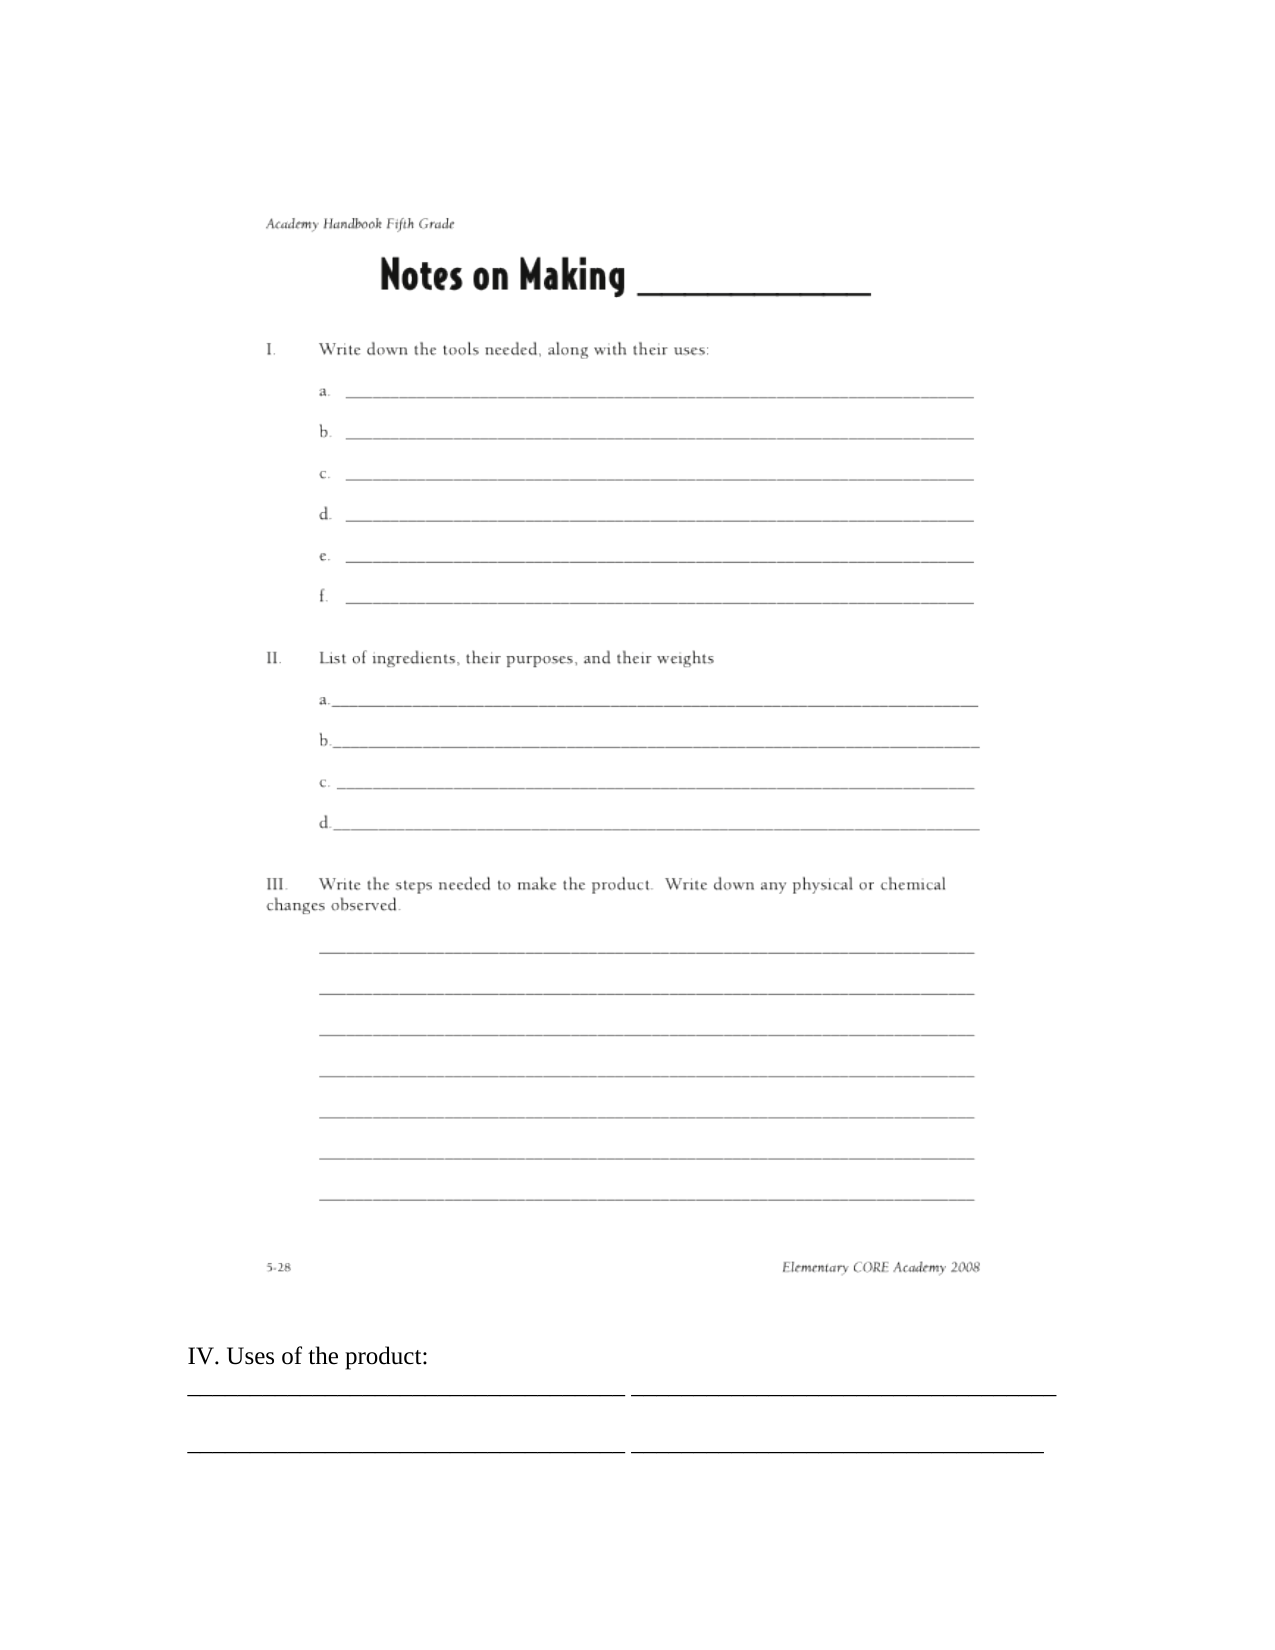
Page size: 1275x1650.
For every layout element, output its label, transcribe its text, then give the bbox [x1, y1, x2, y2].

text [187, 1427, 1087, 1456]
text ___________________________________ __________________________________ [187, 1370, 1087, 1399]
picture [187, 150, 1086, 1313]
text IV. Uses of the product: [187, 1341, 1087, 1370]
